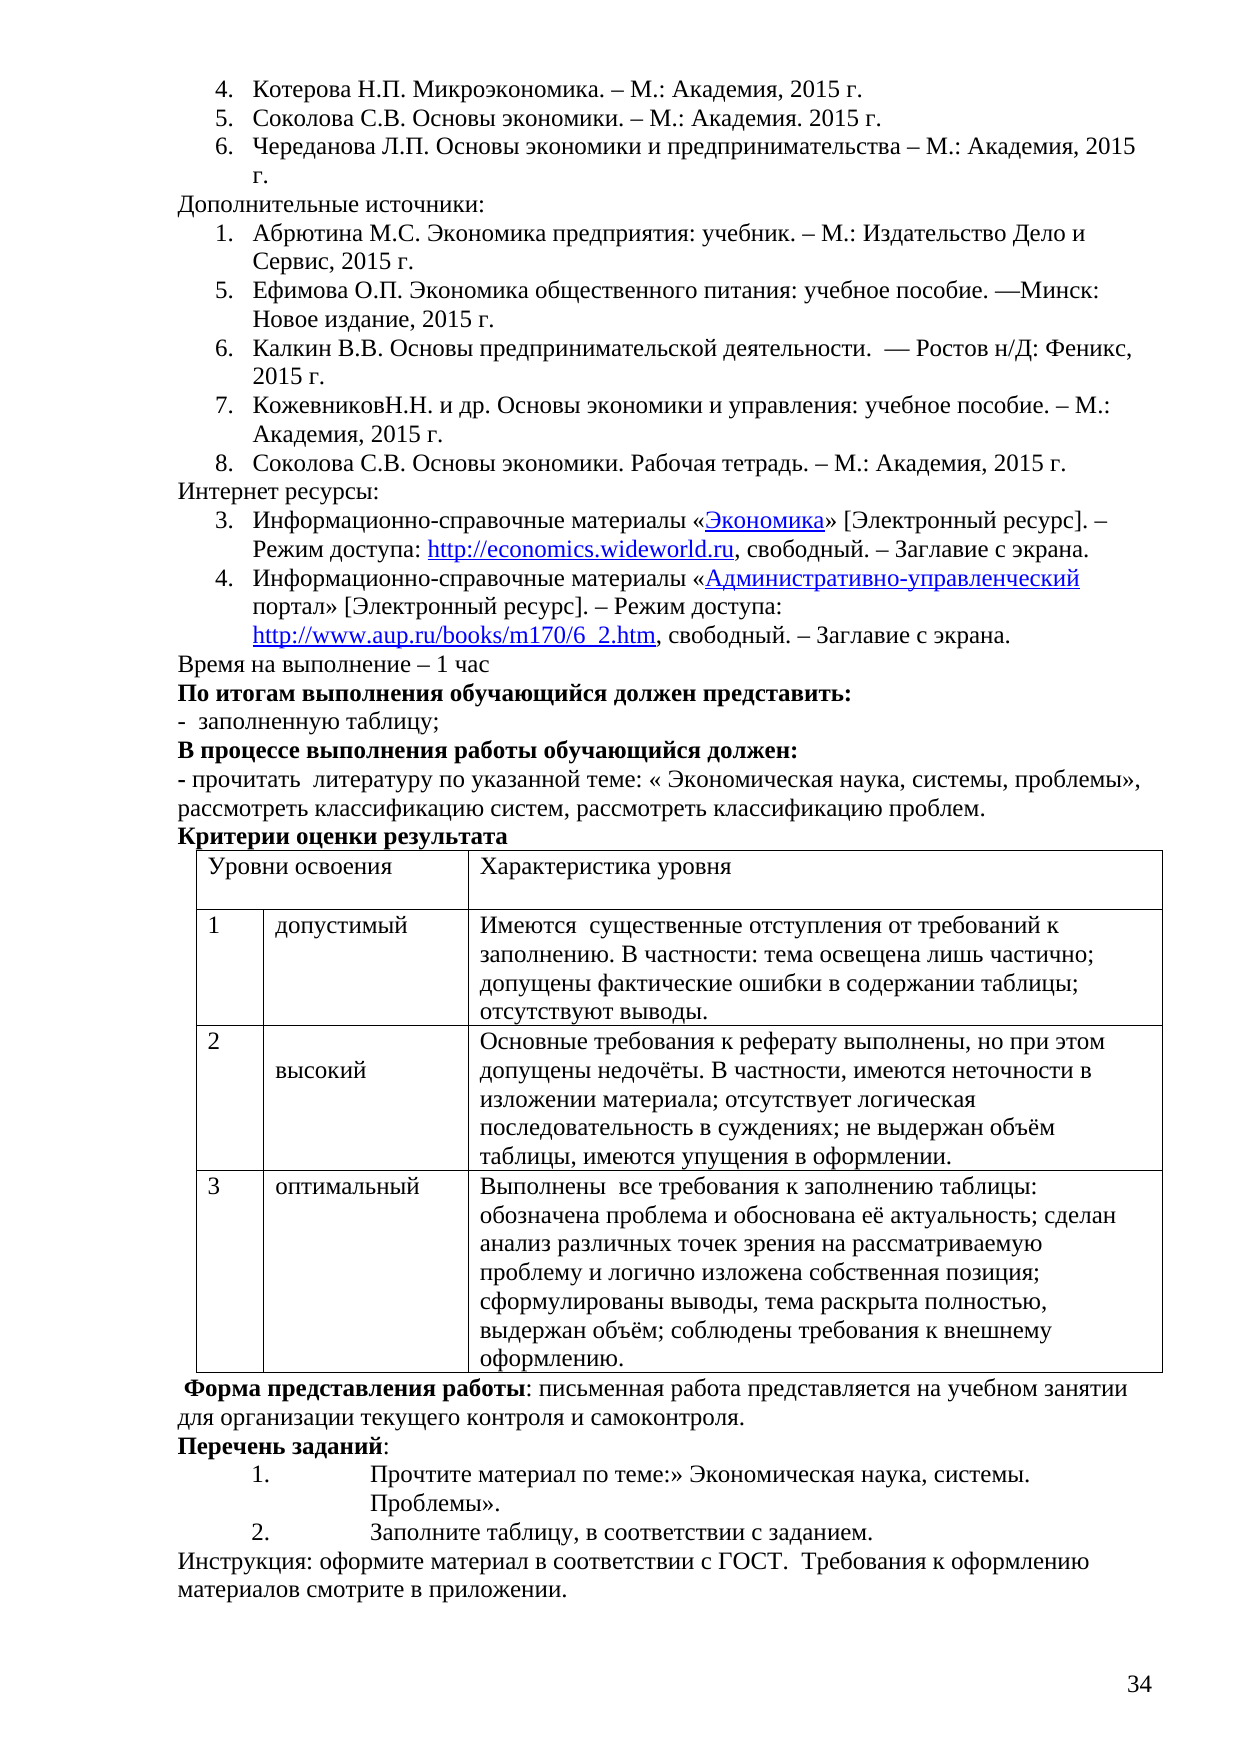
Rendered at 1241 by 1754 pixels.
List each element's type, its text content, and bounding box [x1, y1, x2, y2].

text В процессе выполнения работы обучающийся должен: [177, 735, 1152, 764]
text Перечень заданий: [177, 1431, 1152, 1459]
table_cell Имеются существенные отступления от требований к заполнению. В частности: тема освещена лишь частично; допущены фактические ошибки в содержании таблицы; отсутствуют выводы. [469, 910, 1162, 1025]
table_cell Основные требования к реферату выполнены, но при этом допущены недочёты. В частности, имеются неточности в изложении материала; отсутствует логическая последовательность в суждениях; не выдержан объём таблицы, имеются упущения в оформлении. [469, 1026, 1162, 1170]
text Интернет ресурсы: [177, 476, 1152, 505]
list Соколова С.В. Основы экономики. Рабочая тетрадь. – М.: Академия, 2015 г. [215, 448, 1152, 476]
list Калкин В.В. Основы предпринимательской деятельности. — Ростов н/Д: Феникс, 2015 г. [215, 333, 1152, 390]
table_header Уровни освоения [197, 851, 468, 909]
list Череданова Л.П. Основы экономики и предпринимательства – М.: Академия, 2015 г. [215, 131, 1152, 189]
text Дополнительные источники: [177, 189, 1152, 218]
list Информационно-справочные материалы «Административно-управленческий портал» [Электронный ресурс]. – Режим доступа: http://www.aup.ru/books/m170/6_2.htm, свободный. – Заглавие с экрана. [215, 563, 1152, 649]
table_cell высокий [264, 1026, 468, 1170]
list Прочтите материал по теме:» Экономическая наука, системы. Проблемы». [251, 1459, 1152, 1517]
text - заполненную таблицу; [177, 706, 1152, 735]
list Котерова Н.П. Микроэкономика. – М.: Академия, 2015 г. [215, 74, 1152, 103]
text Инструкция: оформите материал в соответствии с ГОСТ. Требования к оформлению материалов смотрите в приложении. [177, 1546, 1152, 1603]
list Ефимова О.П. Экономика общественного питания: учебное пособие. —Минск: Новое издание, 2015 г. [215, 275, 1152, 333]
table_cell оптимальный [264, 1171, 468, 1372]
table_cell 3 [197, 1171, 263, 1372]
text По итогам выполнения обучающийся должен представить: [177, 678, 1152, 706]
list Заполните таблицу, в соответствии с заданием. [251, 1517, 1152, 1546]
text Критерии оценки результата [177, 821, 1152, 850]
table_cell Выполнены все требования к заполнению таблицы: обозначена проблема и обоснована её актуальность; сделан анализ различных точек зрения на рассматриваемую проблему и логично изложена собственная позиция; сформулированы выводы, тема раскрыта полностью, выдержан объём; соблюдены требования к внешнему оформлению. [469, 1171, 1162, 1372]
table_header Характеристика уровня [469, 851, 1162, 909]
list Соколова С.В. Основы экономики. – М.: Академия. 2015 г. [215, 103, 1152, 131]
list Абрютина М.С. Экономика предприятия: учебник. – М.: Издательство Дело и Сервис, 2015 г. [215, 218, 1152, 275]
list КожевниковН.Н. и др. Основы экономики и управления: учебное пособие. – М.: Академия, 2015 г. [215, 390, 1152, 448]
text Время на выполнение – 1 час [177, 649, 1152, 678]
text - прочитать литературу по указанной теме: « Экономическая наука, системы, проблемы», рассмотреть классификацию систем, рассмотреть классификацию проблем. [177, 764, 1152, 821]
table_cell 1 [197, 910, 263, 1025]
text Форма представления работы: письменная работа представляется на учебном занятии для организации текущего контроля и самоконтроля. [177, 1373, 1152, 1431]
table_cell допустимый [264, 910, 468, 1025]
list Информационно-справочные материалы «Экономика» [Электронный ресурс]. – Режим доступа: http://economics.wideworld.ru, свободный. – Заглавие с экрана. [215, 505, 1152, 563]
table_cell 2 [197, 1026, 263, 1170]
